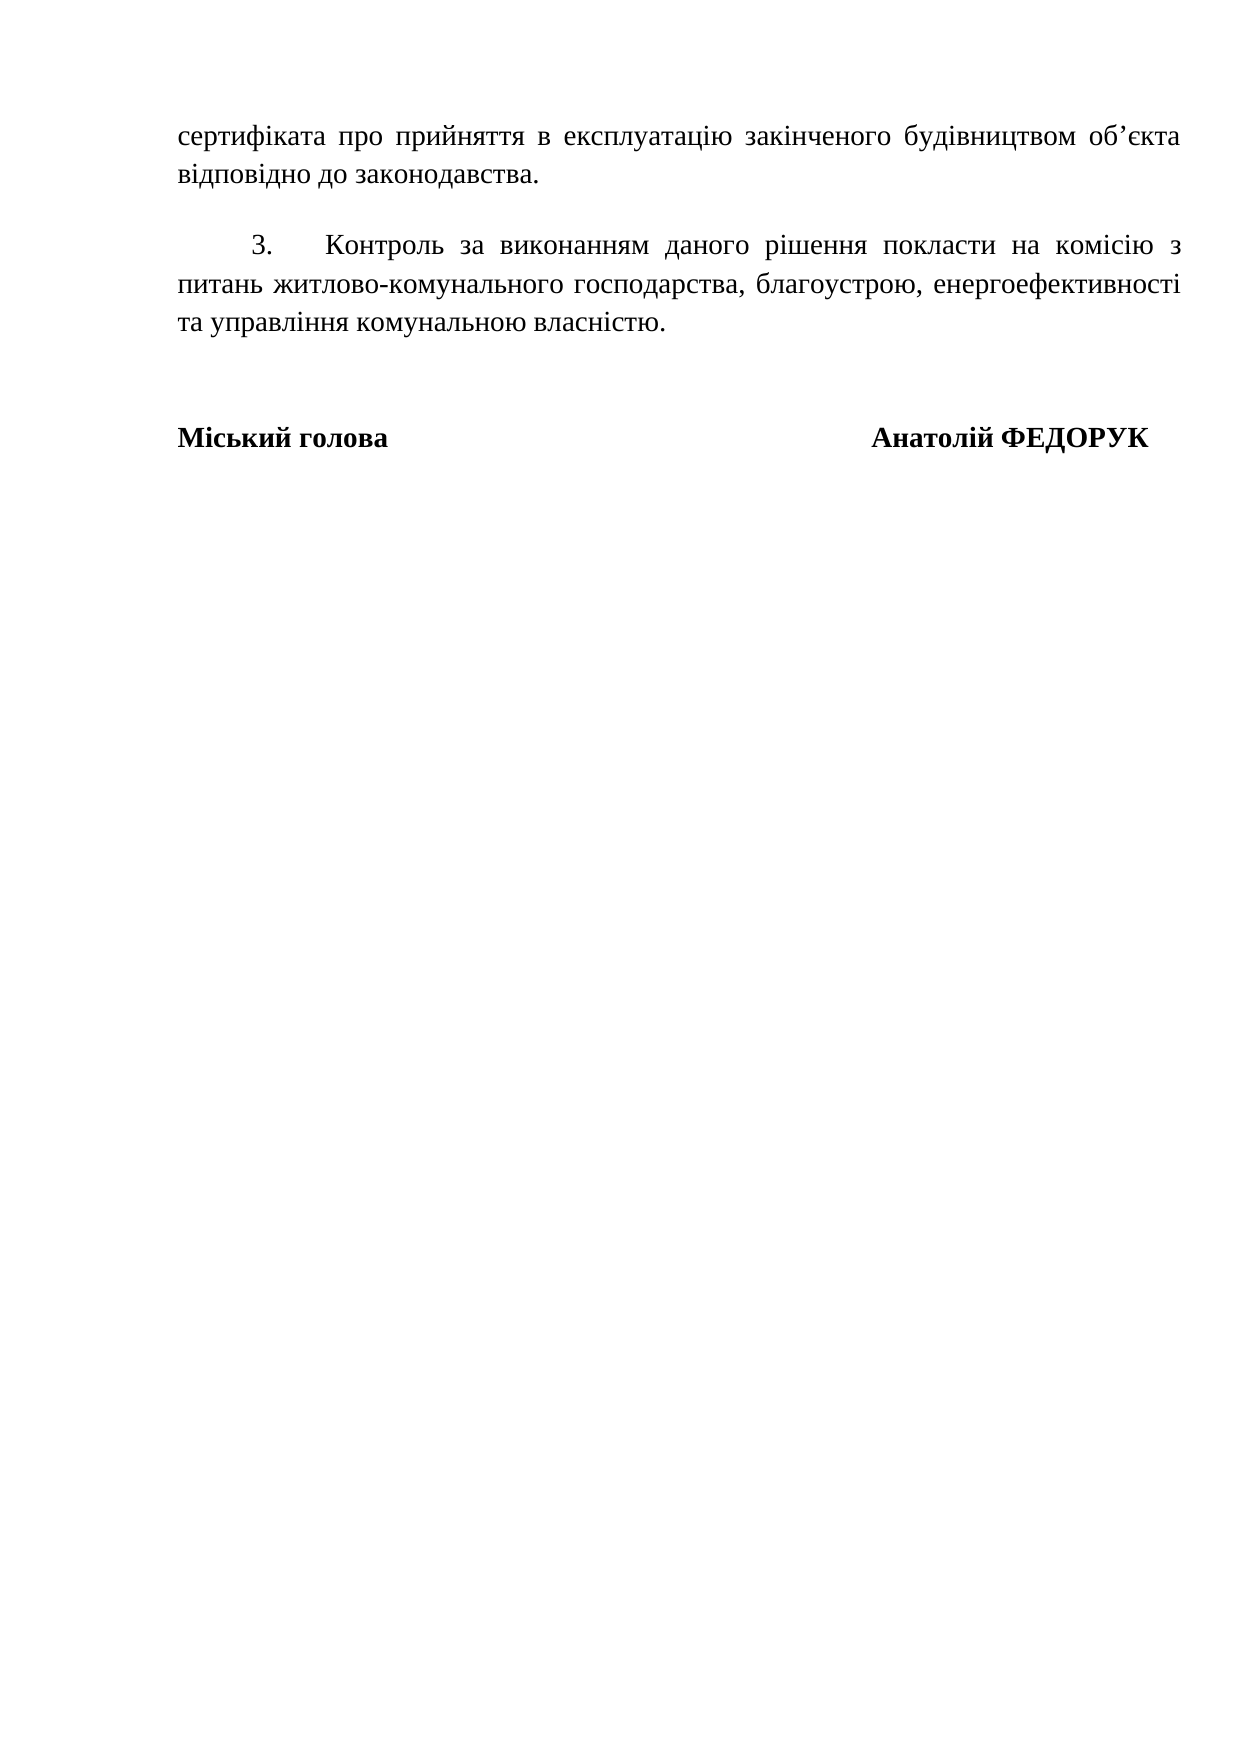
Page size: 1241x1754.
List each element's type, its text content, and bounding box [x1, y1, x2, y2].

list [177, 118, 1181, 190]
list Контроль за виконанням даного рішення покласти на комісію з питань житлово-комунального господарства, благоустрою, енергоефективності та управління комунальною власністю. [177, 227, 1181, 338]
text Міський голова Анатолій ФЕДОРУК [177, 420, 1181, 454]
